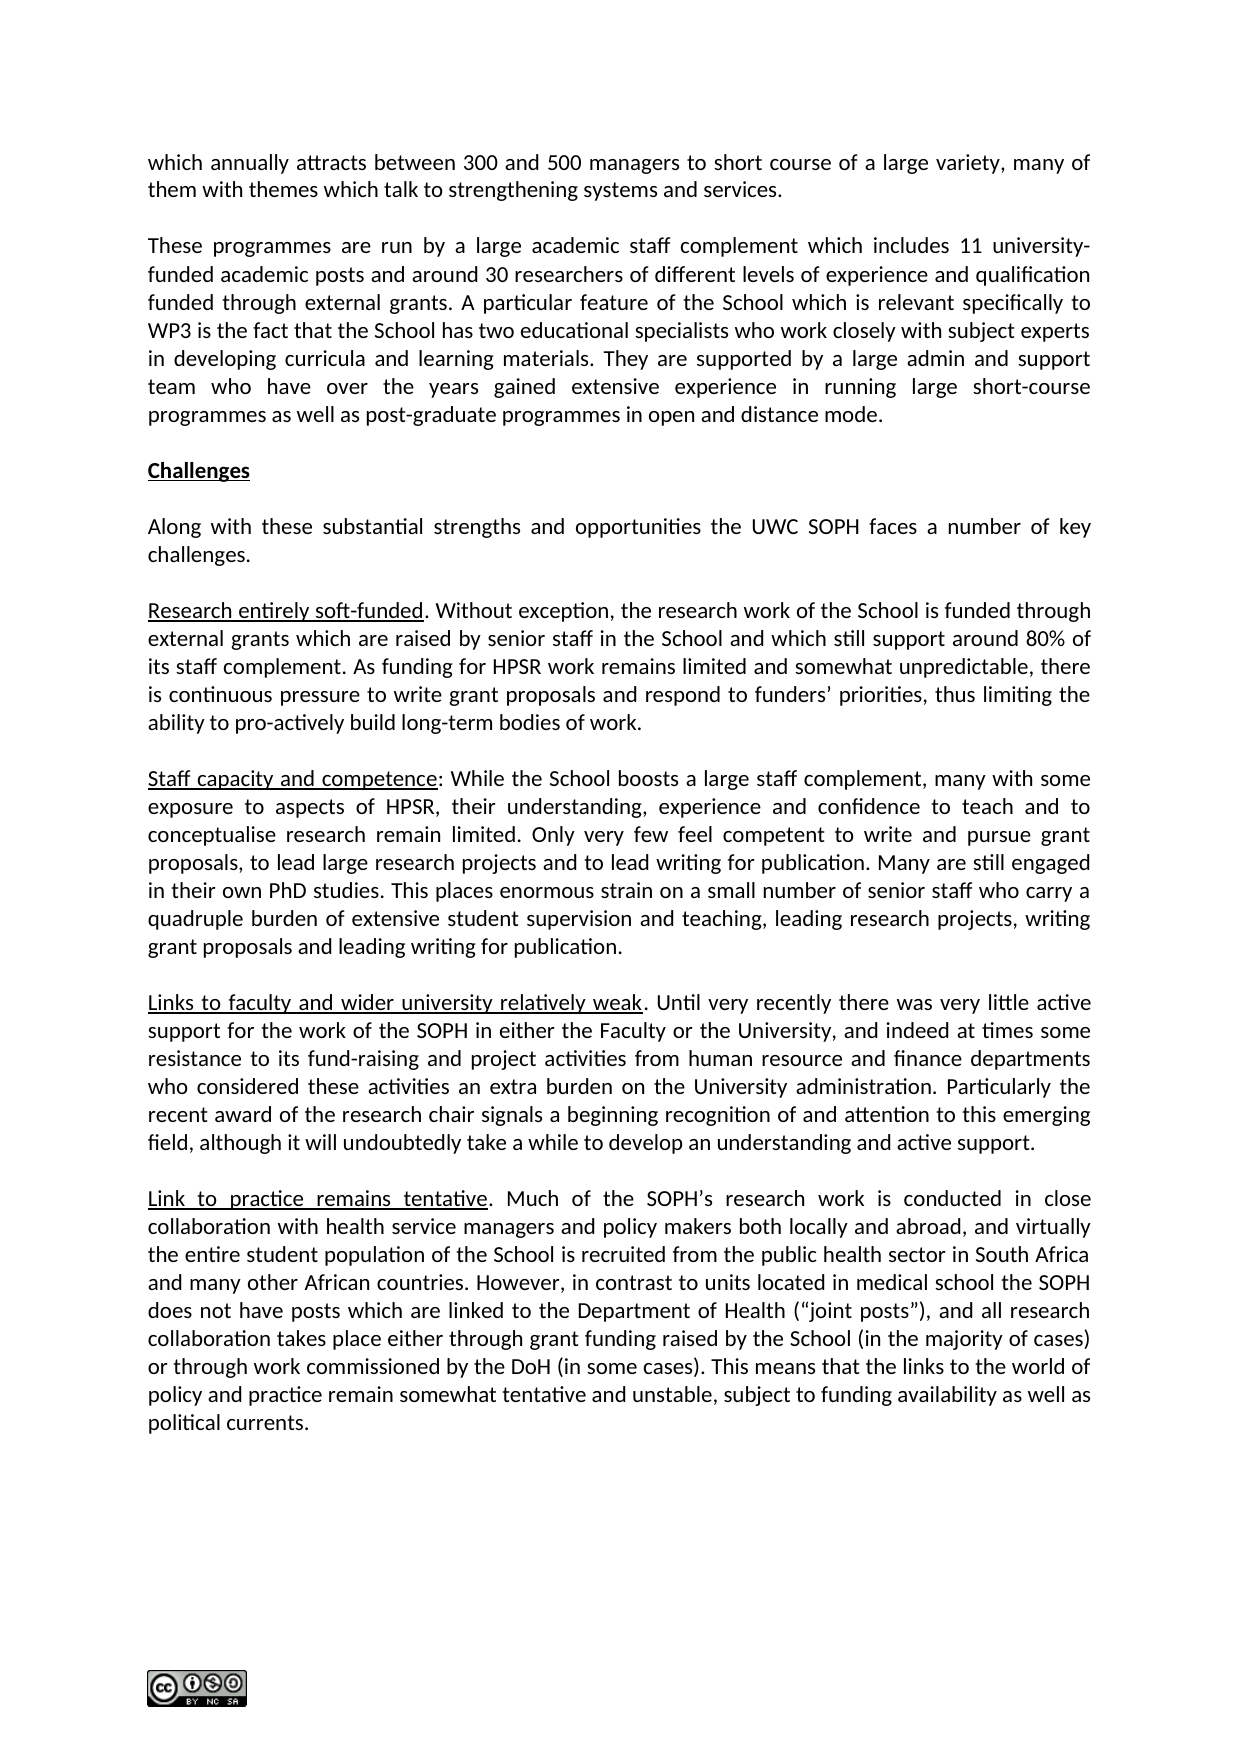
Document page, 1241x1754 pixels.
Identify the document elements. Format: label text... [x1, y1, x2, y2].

text These programmes are run by a large academic staff complement which includes 11 university-funded academic posts and around 30 researchers of different levels of experience and qualification funded through external grants. A particular feature of the School which is relevant specifically to WP3 is the fact that the School has two educational specialists who work closely with subject experts in developing curricula and learning materials. They are supported by a large admin and support team who have over the years gained extensive experience in running large short-course programmes as well as post-graduate programmes in open and distance mode. [148, 232, 1093, 428]
text Along with these substantial strengths and opportunities the UWC SOPH faces a number of key challenges. [148, 512, 1093, 568]
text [148, 148, 1093, 204]
text Link to practice remains tentative. Much of the SOPH’s research work is conducted in close collaboration with health service managers and policy makers both locally and abroad, and virtually the entire student population of the School is recruited from the public health sector in South Africa and many other African countries. However, in contrast to units located in medical school the SOPH does not have posts which are linked to the Department of Health (“joint posts”), and all research collaboration takes place either through grant funding raised by the School (in the majority of cases) or through work commissioned by the DoH (in some cases). This means that the links to the world of policy and practice remain somewhat tentative and unstable, subject to funding availability as well as political currents. [148, 1184, 1093, 1437]
text Challenges [148, 456, 1093, 484]
text Links to faculty and wider university relatively weak. Until very recently there was very little active support for the work of the SOPH in either the Faculty or the University, and indeed at times some resistance to its fund-raising and project activities from human resource and finance departments who considered these activities an extra burden on the University administration. Particularly the recent award of the research chair signals a beginning recognition of and attention to this emerging field, although it will undoubtedly take a while to develop an understanding and active support. [148, 988, 1093, 1156]
text Staff capacity and competence: While the School boosts a large staff complement, many with some exposure to aspects of HPSR, their understanding, experience and confidence to teach and to conceptualise research remain limited. Only very few feel competent to write and pursue grant proposals, to lead large research projects and to lead writing for publication. Many are still engaged in their own PhD studies. This places enormous strain on a small number of senior staff who carry a quadruple burden of extensive student supervision and teaching, leading research projects, writing grant proposals and leading writing for publication. [148, 764, 1093, 960]
text Research entirely soft-funded. Without exception, the research work of the School is funded through external grants which are raised by senior staff in the School and which still support around 80% of its staff complement. As funding for HPSR work remains limited and somewhat unpredictable, there is continuous pressure to write grant proposals and respond to funders’ priorities, thus limiting the ability to pro-actively build long-term bodies of work. [148, 596, 1093, 736]
picture [147, 1670, 247, 1707]
